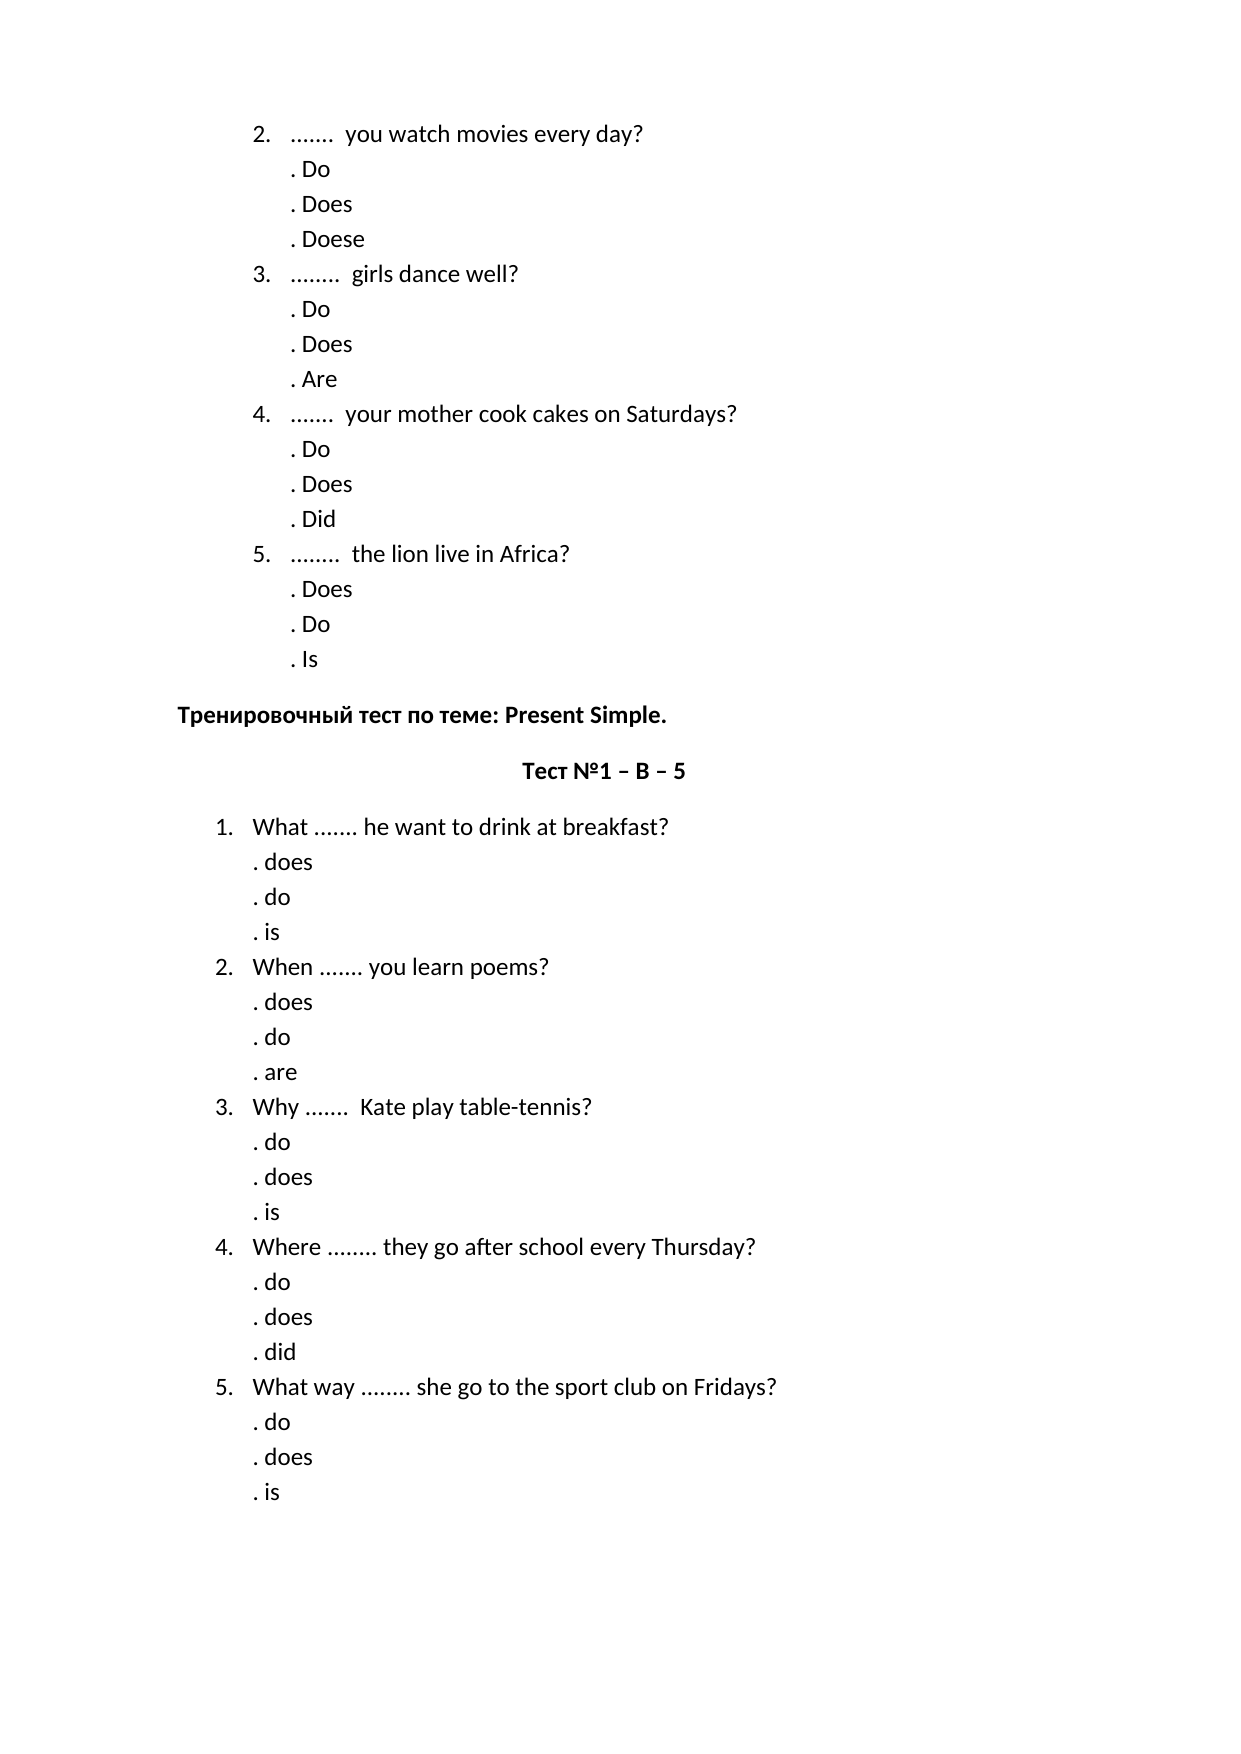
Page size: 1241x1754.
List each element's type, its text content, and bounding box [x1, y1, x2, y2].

list . does [252, 986, 1152, 1016]
list . does [252, 1161, 1152, 1191]
list Where ........ they go after school every Thursday? [215, 1231, 1152, 1261]
list . is [252, 1196, 1152, 1226]
list . does [252, 1441, 1152, 1471]
list . is [252, 916, 1152, 946]
list . does [252, 846, 1152, 876]
list . do [252, 881, 1152, 911]
list . Do [290, 153, 1152, 184]
list . do [252, 1126, 1152, 1156]
text Тест №1 – В – 5 [177, 755, 1152, 785]
list . Doese [290, 223, 1152, 254]
list . Did [290, 503, 1152, 534]
list . do [252, 1406, 1152, 1436]
list . does [252, 1301, 1152, 1331]
list What ....... he want to drink at breakfast? [215, 811, 1152, 841]
list . Does [290, 573, 1152, 604]
list . do [252, 1021, 1152, 1051]
text Тренировочный тест по теме: Present Simple. [177, 699, 1152, 729]
list . Is [290, 643, 1152, 674]
list . Do [290, 433, 1152, 464]
list . did [252, 1336, 1152, 1366]
list . do [252, 1266, 1152, 1296]
list What way ........ she go to the sport club on Fridays? [215, 1371, 1152, 1401]
list . Do [290, 293, 1152, 324]
list When ....... you learn poems? [215, 951, 1152, 981]
list ........ girls dance well? [252, 258, 1152, 289]
list . Are [290, 363, 1152, 394]
list Why ....... Kate play table-tennis? [215, 1091, 1152, 1121]
list . is [252, 1476, 1152, 1506]
list . Does [290, 328, 1152, 359]
list ....... you watch movies every day? [252, 118, 1152, 149]
list ....... your mother cook cakes on Saturdays? [252, 398, 1152, 429]
list . Does [290, 188, 1152, 219]
list . Do [290, 608, 1152, 639]
list ........ the lion live in Africa? [252, 538, 1152, 569]
list . are [252, 1056, 1152, 1086]
list . Does [290, 468, 1152, 499]
